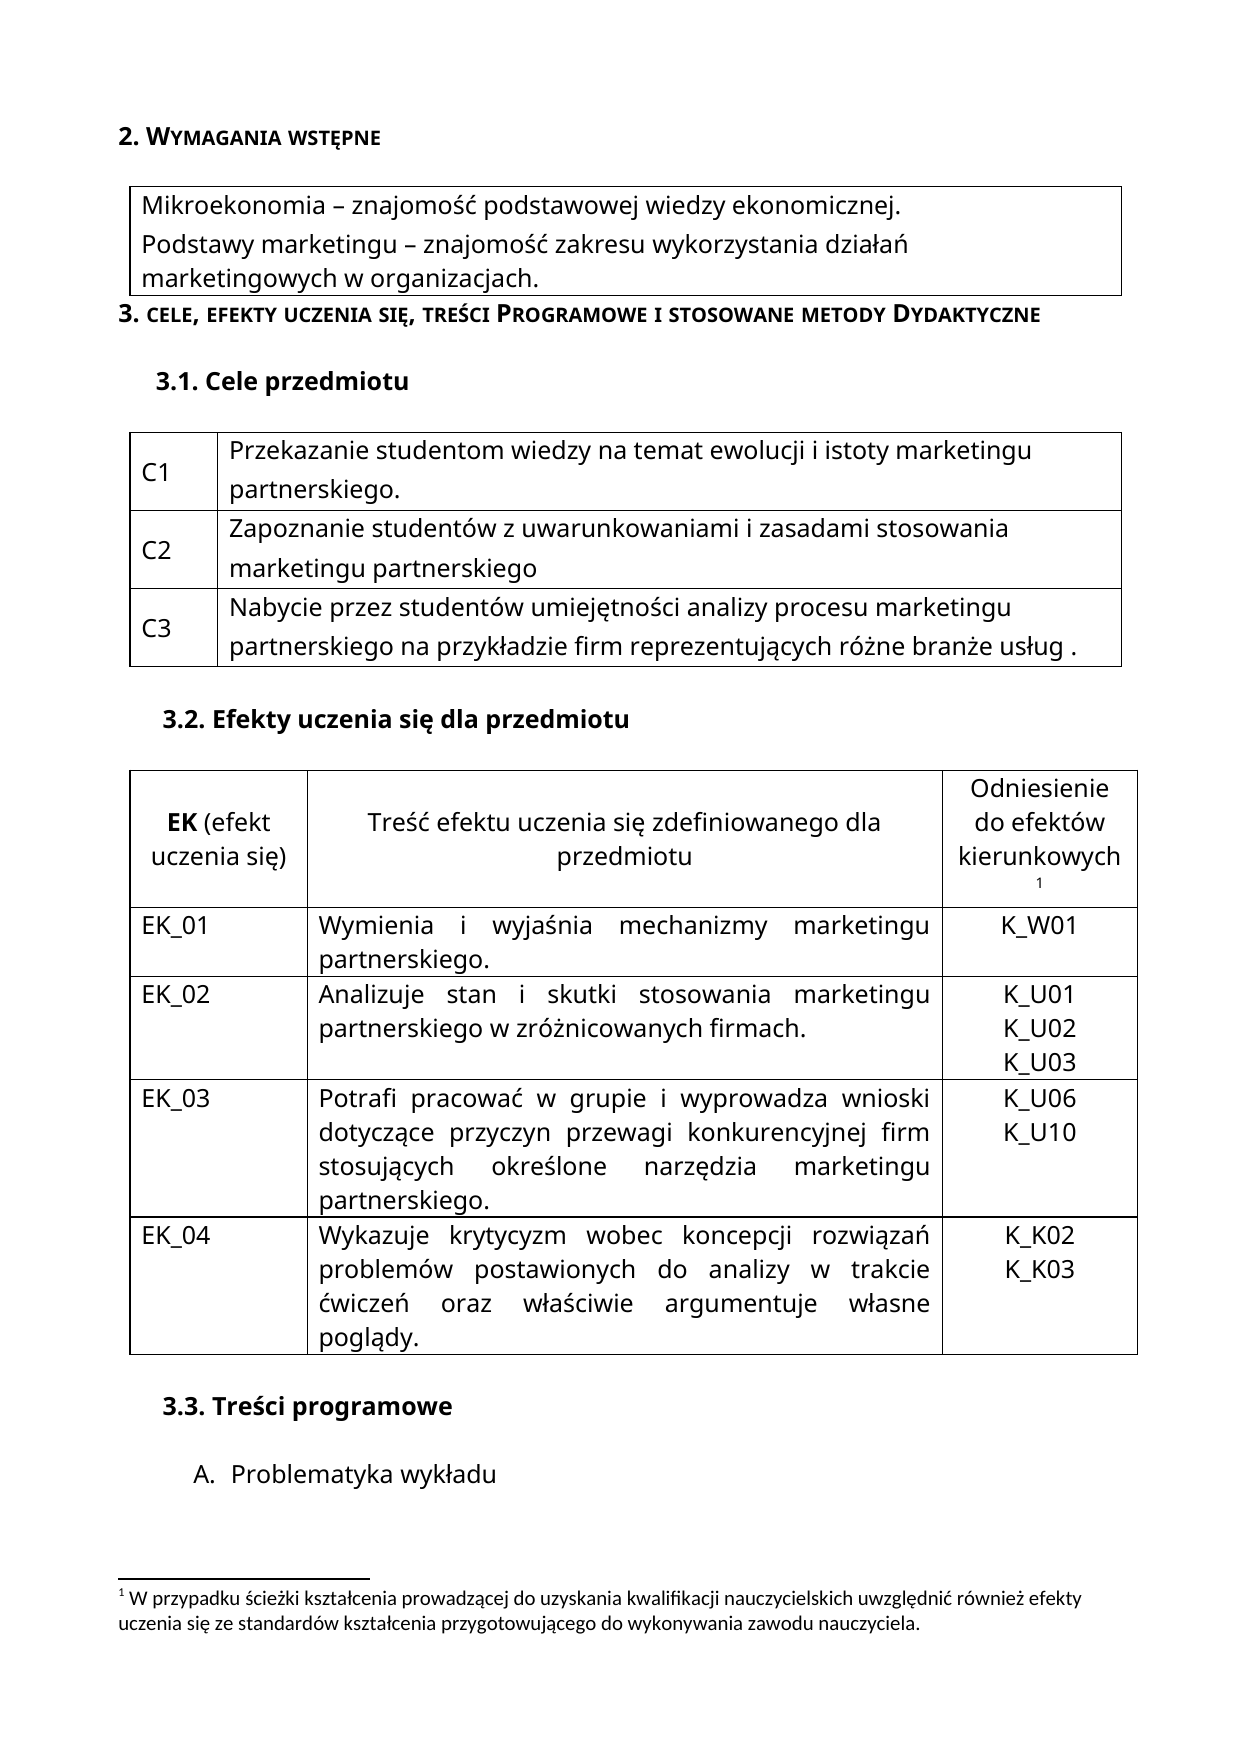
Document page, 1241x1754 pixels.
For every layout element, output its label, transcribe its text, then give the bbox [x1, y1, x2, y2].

list 3.3. Treści programowe [162, 1389, 1122, 1423]
table_cell EK_04 [131, 1218, 307, 1354]
table_cell Wymienia i wyjaśnia mechanizmy marketingu partnerskiego. [308, 908, 942, 976]
table_cell Wykazuje krytycyzm wobec koncepcji rozwiązań problemów postawionych do analizy w trakcie ćwiczeń oraz właściwie argumentuje własne poglądy. [308, 1218, 942, 1354]
table_cell EK_01 [131, 908, 307, 976]
table_cell K_W01 [943, 908, 1137, 976]
table_cell K_U06 K_U10 [943, 1080, 1137, 1216]
text 3.2. Efekty uczenia się dla przedmiotu [162, 701, 1122, 735]
table_header C1 [131, 433, 217, 510]
table_cell Analizuje stan i skutki stosowania marketingu partnerskiego w zróżnicowanych firmach. [308, 977, 942, 1079]
table_header Odniesienie do efektów kierunkowych [943, 771, 1137, 907]
table_cell C2 [131, 511, 217, 588]
table_header Przekazanie studentom wiedzy na temat ewolucji i istoty marketingu partnerskiego. [218, 433, 1121, 510]
text 3. cele, efekty uczenia się, treści Programowe i stosowane metody Dydaktyczne [118, 296, 1122, 330]
table_cell K_K02 K_K03 [943, 1218, 1137, 1354]
table_cell EK_02 [131, 977, 307, 1079]
text 2. Wymagania wstępne [118, 118, 1122, 152]
table_cell Potrafi pracować w grupie i wyprowadza wnioski dotyczące przyczyn przewagi konkurencyjnej firm stosujących określone narzędzia marketingu partnerskiego. [308, 1080, 942, 1216]
table_header Mikroekonomia – znajomość podstawowej wiedzy ekonomicznej. Podstawy marketingu – znajomość zakresu wykorzystania działań marketingowych w organizacjach. [131, 187, 1121, 294]
table_cell C3 [131, 589, 217, 666]
list Problematyka wykładu [193, 1457, 1122, 1491]
table_cell Nabycie przez studentów umiejętności analizy procesu marketingu partnerskiego na przykładzie firm reprezentujących różne branże usług . [218, 589, 1121, 666]
table_header EK (efekt uczenia się) [131, 771, 307, 907]
table_cell EK_03 [131, 1080, 307, 1216]
table_header Treść efektu uczenia się zdefiniowanego dla przedmiotu [308, 771, 942, 907]
table_cell Zapoznanie studentów z uwarunkowaniami i zasadami stosowania marketingu partnerskiego [218, 511, 1121, 588]
table_cell K_U01 K_U02 K_U03 [943, 977, 1137, 1079]
text 3.1. Cele przedmiotu [156, 364, 1122, 398]
